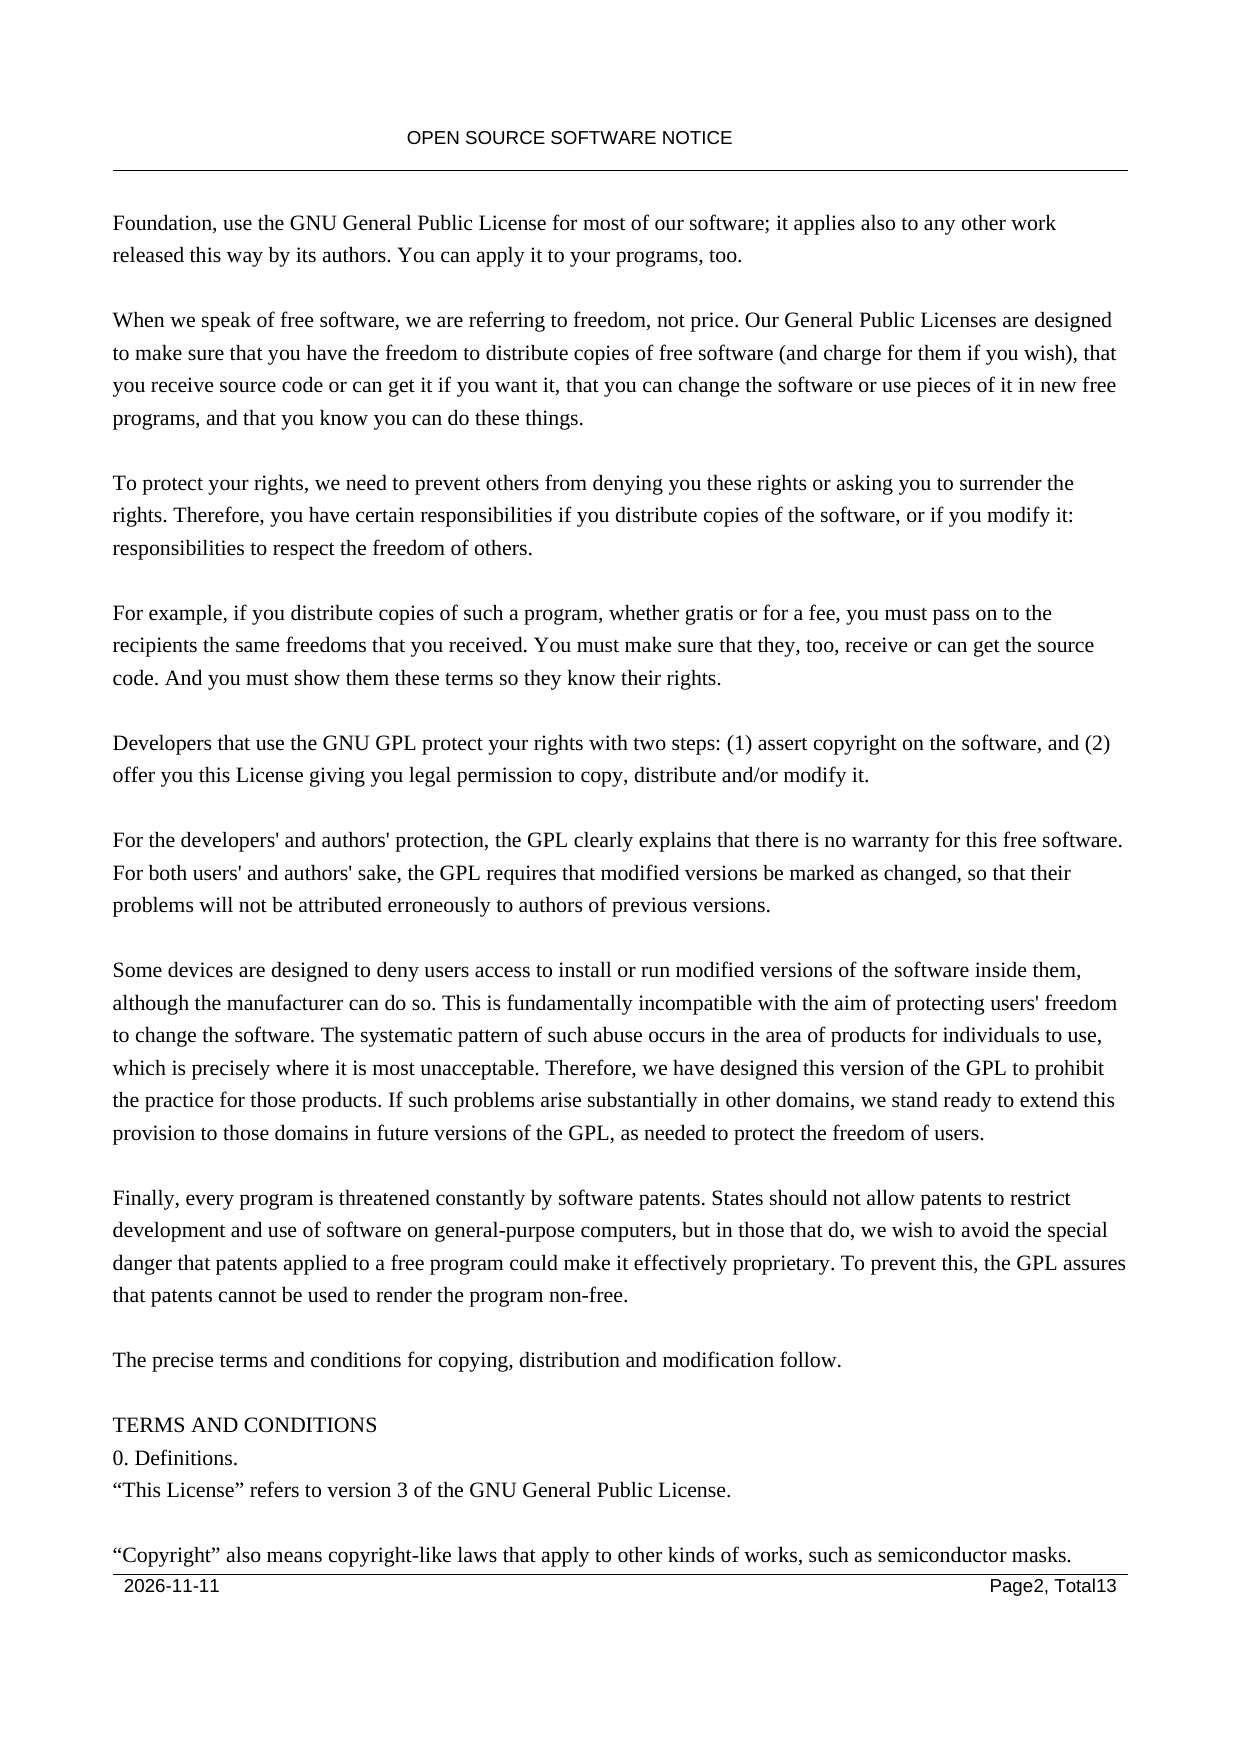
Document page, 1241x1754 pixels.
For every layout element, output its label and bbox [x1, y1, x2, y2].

text [112, 206, 1128, 1571]
